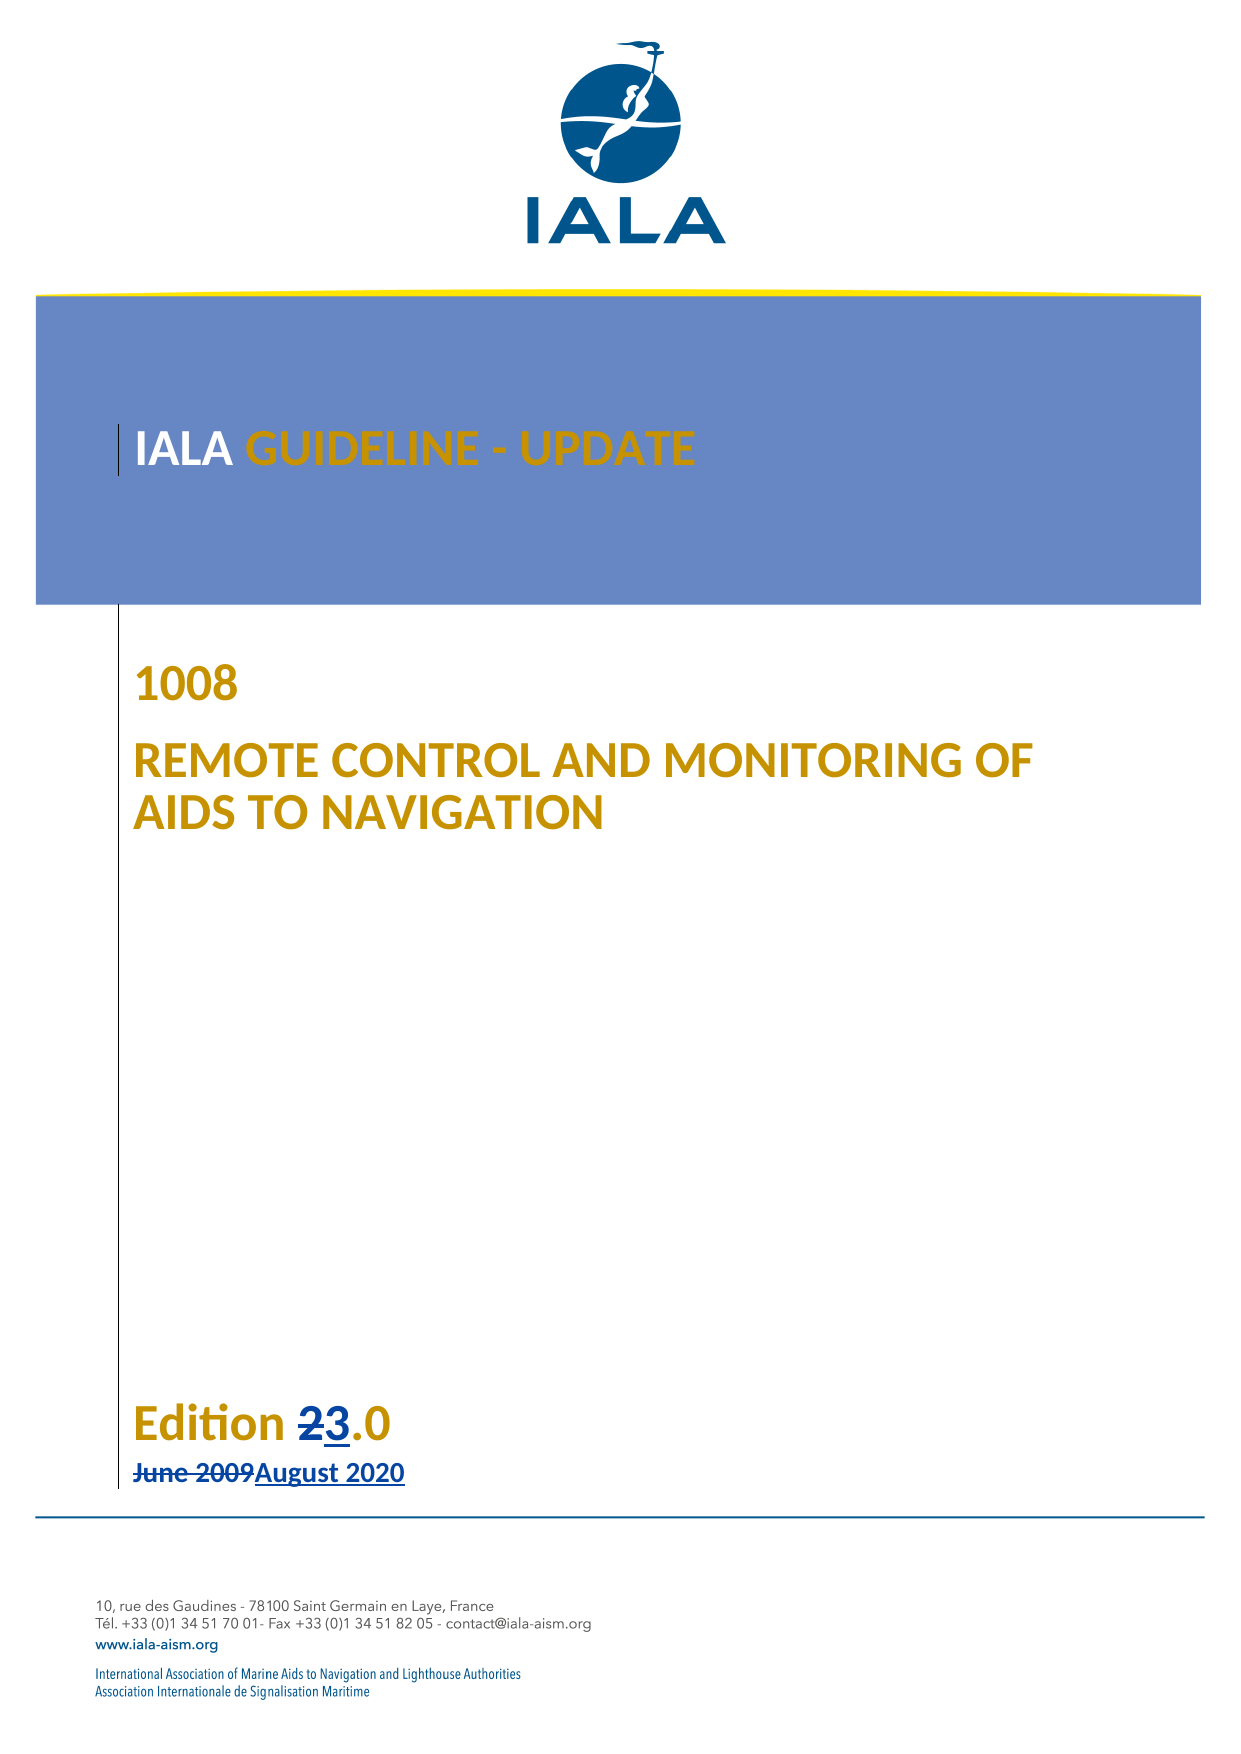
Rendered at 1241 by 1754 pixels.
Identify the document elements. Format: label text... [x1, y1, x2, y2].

table_header IALA Guideline - UPDATE [40, 297, 1014, 604]
text Remote Control and Monitoring of Aids to Navigation [133, 736, 1107, 840]
text 1008 [133, 649, 1107, 713]
text Edition .0 [133, 1390, 1107, 1454]
picture [89, 1595, 622, 1714]
picture [0, 29, 1240, 616]
